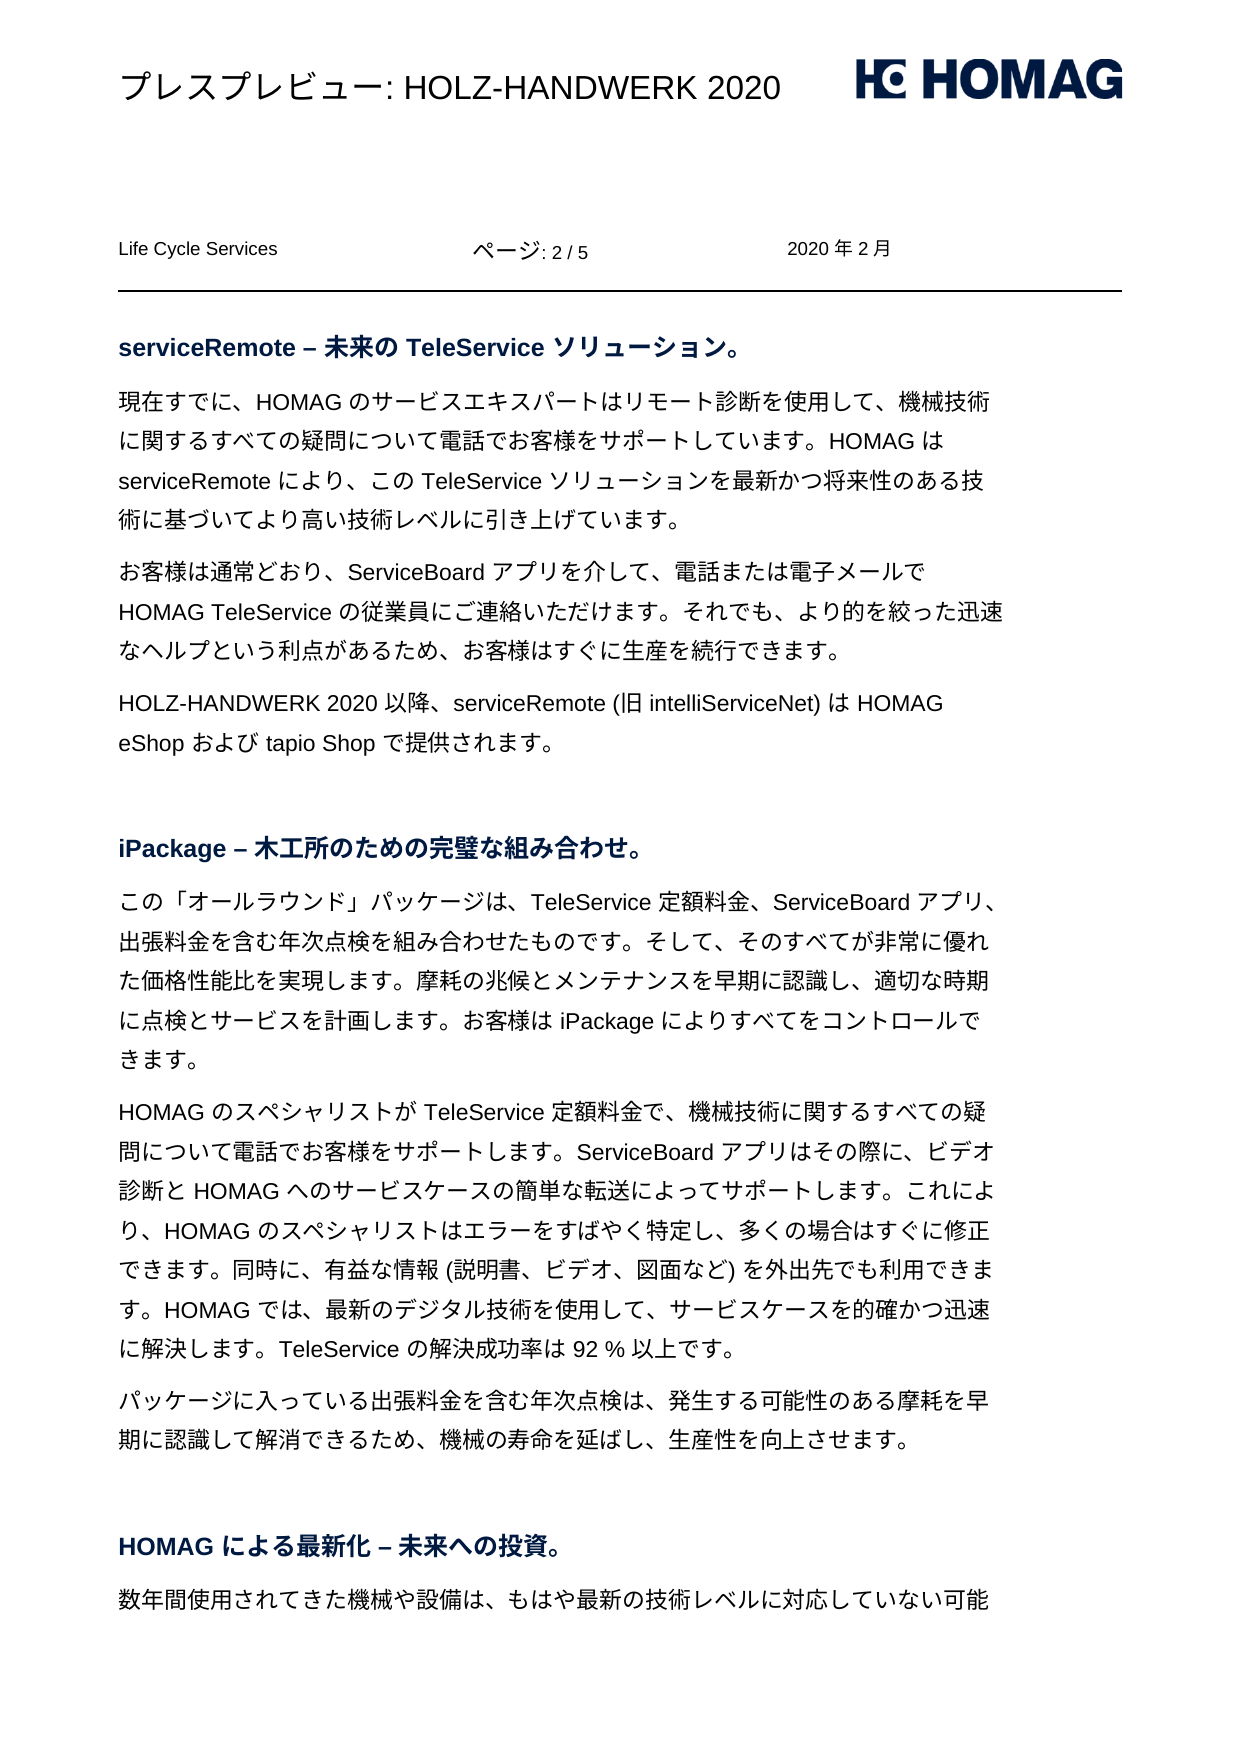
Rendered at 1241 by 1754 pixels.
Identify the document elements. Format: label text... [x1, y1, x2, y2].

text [118, 1587, 1004, 1613]
picture [856, 59, 1123, 99]
text iPackage – 木工所のための完璧な組み合わせ。 [118, 834, 1004, 862]
text お客様は通常どおり、ServiceBoard アプリを介して、電話または電子メールで HOMAG TeleService の従業員にご連絡いただけます。それでも、より的を絞った迅速なヘルプという利点があるため、お客様はすぐに生産を続行できます。 [118, 559, 1004, 664]
text この「オールラウンド」パッケージは、TeleService 定額料金、ServiceBoard アプリ、出張料金を含む年次点検を組み合わせたものです。そして、そのすべてが非常に優れた価格性能比を実現します。摩耗の兆候とメンテナンスを早期に認識し、適切な時期に点検とサービスを計画します。お客様は iPackage によりすべてをコントロールできます。 [118, 889, 1004, 1073]
text serviceRemote – 未来の TeleService ソリューション。 [118, 333, 1004, 362]
text 現在すでに、HOMAG のサービスエキスパートはリモート診断を使用して、機械技術に関するすべての疑問について電話でお客様をサポートしています。HOMAG は serviceRemote により、この TeleService ソリューションを最新かつ将来性のある技術に基づいてより高い技術レベルに引き上げています。 [118, 389, 1004, 534]
text HOLZ-HANDWERK 2020 以降、serviceRemote (旧 intelliServiceNet) は HOMAG eShop および tapio Shop で提供されます。 [118, 690, 1004, 756]
text HOMAG のスペシャリストが TeleService 定額料金で、機械技術に関するすべての疑問について電話でお客様をサポートします。ServiceBoard アプリはその際に、ビデオ診断と HOMAG へのサービスケースの簡単な転送によってサポートします。これにより、HOMAG のスペシャリストはエラーをすばやく特定し、多くの場合はすぐに修正できます。同時に、有益な情報 (説明書、ビデオ、図面など) を外出先でも利用できます。HOMAG では、最新のデジタル技術を使用して、サービスケースを的確かつ迅速に解決します。TeleService の解決成功率は 92 % 以上です。 [118, 1099, 1004, 1362]
text HOMAG による最新化 – 未来への投資。 [118, 1531, 1004, 1560]
text パッケージに入っている出張料金を含む年次点検は、発生する可能性のある摩耗を早期に認識して解消できるため、機械の寿命を延ばし、生産性を向上させます。 [118, 1388, 1004, 1454]
